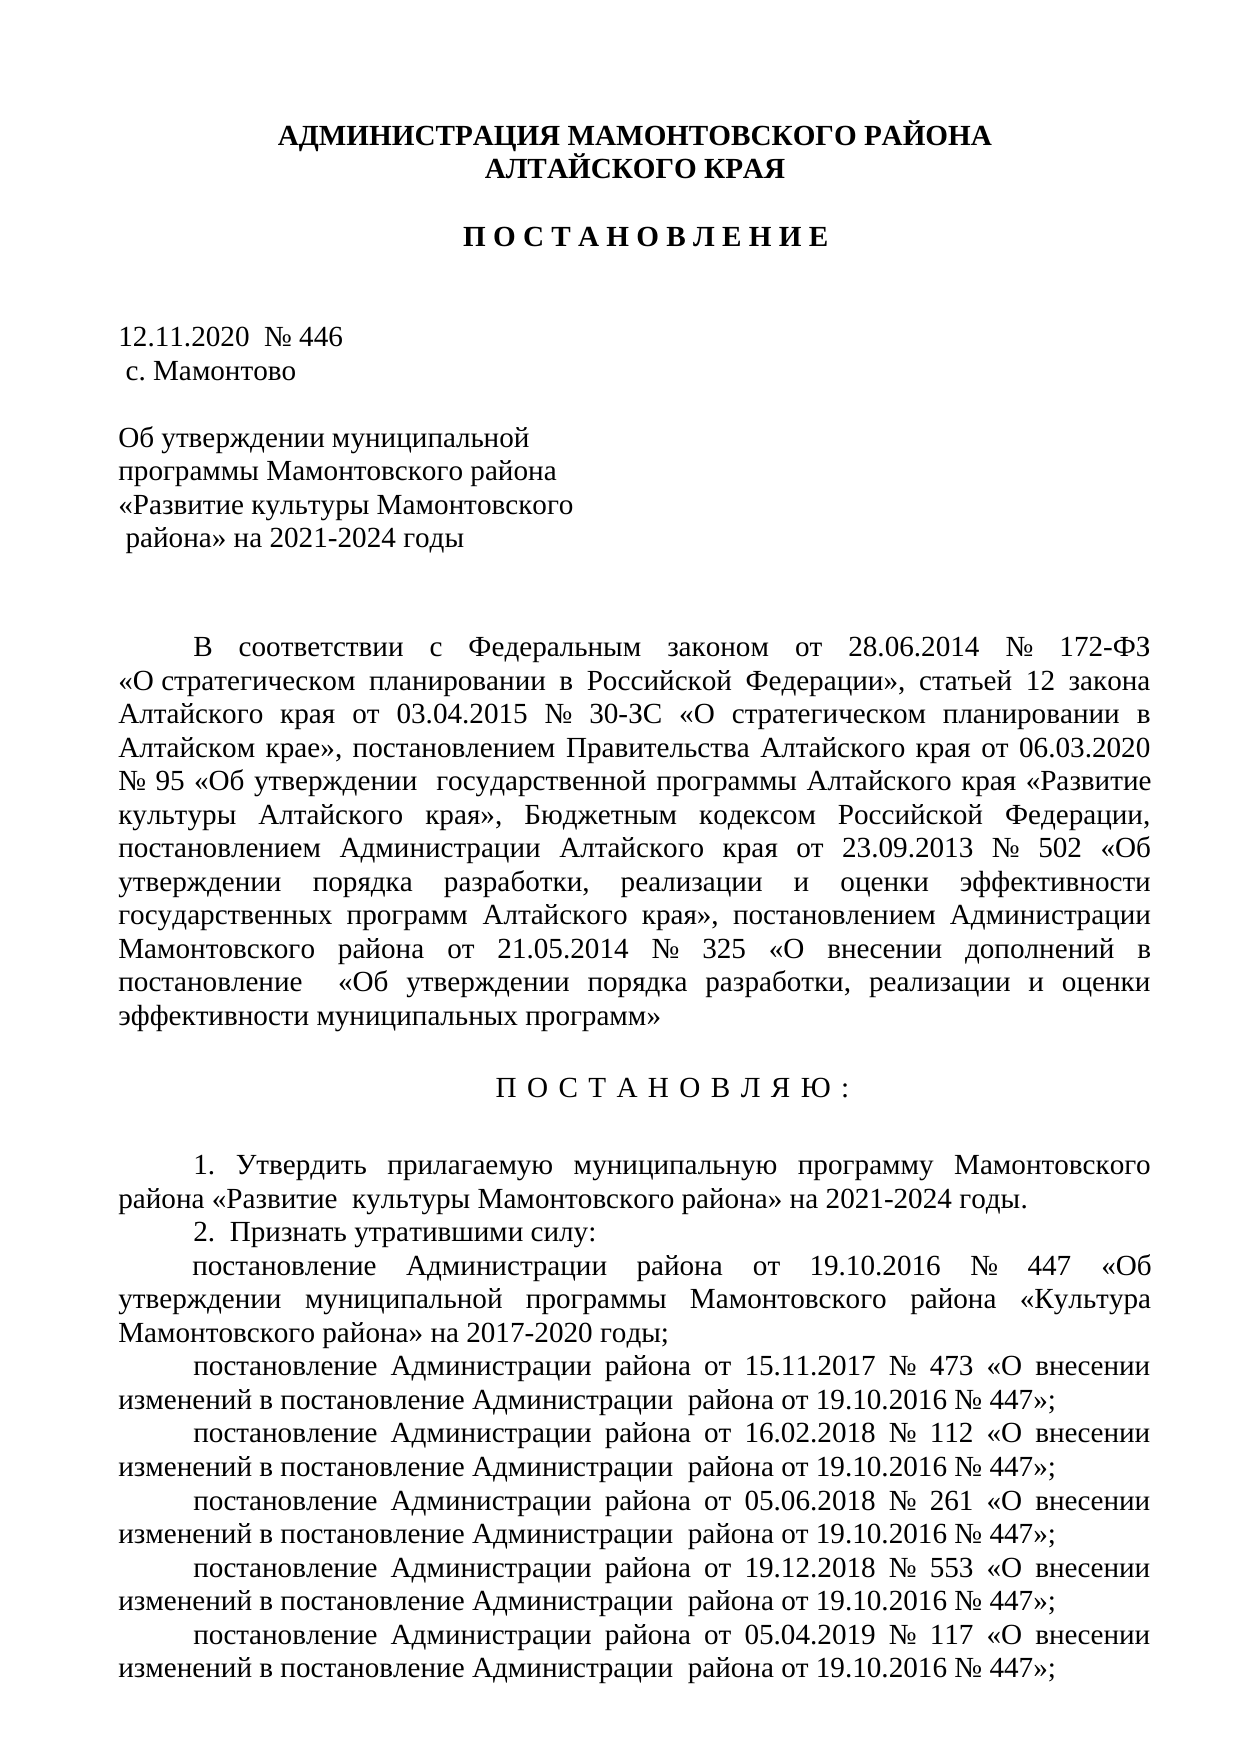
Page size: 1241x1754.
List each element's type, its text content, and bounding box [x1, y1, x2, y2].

text АДМИНИСТРАЦИЯ МАМОНТОВСКОГО РАЙОНА [118, 118, 1152, 152]
text 2. Признать утратившими силу: [118, 1214, 1152, 1248]
text с. Мамонтово [118, 353, 1152, 386]
text постановление Администрации района от 19.12.2018 № 553 «О внесении изменений в постановление Администрации района от 19.10.2016 № 447»; [118, 1550, 1152, 1617]
text района» на 2021-2024 годы [118, 521, 1152, 554]
text постановление Администрации района от 05.04.2019 № 117 «О внесении изменений в постановление Администрации района от 19.10.2016 № 447»; [118, 1617, 1152, 1684]
text АЛТАЙСКОГО КРАЯ [118, 152, 1152, 185]
subtitle П О С Т А Н О В Л Е Н И Е [193, 219, 1152, 252]
text «Развитие культуры Мамонтовского [118, 487, 1152, 521]
text В соответствии с Федеральным законом от 28.06.2014 № 172-ФЗ «О стратегическом планировании в Российской Федерации», статьей 12 закона Алтайского края от 03.04.2015 № 30-ЗС «О стратегическом планировании в Алтайском крае», постановлением Правительства Алтайского края от 06.03.2020 № 95 «Об утверждении государственной программы Алтайского края «Развитие культуры Алтайского края», Бюджетным кодексом Российской Федерации, постановлением Администрации Алтайского края от 23.09.2013 № 502 «Об утверждении порядка разработки, реализации и оценки эффективности государственных программ Алтайского края», постановлением Администрации Мамонтовского района от 21.05.2014 № 325 «О внесении дополнений в постановление «Об утверждении порядка разработки, реализации и оценки эффективности муниципальных программ» [118, 629, 1152, 1032]
text 1. Утвердить прилагаемую муниципальную программу Мамонтовского района «Развитие культуры Мамонтовского района» на 2021-2024 годы. [118, 1147, 1152, 1214]
text постановление Администрации района от 15.11.2017 № 473 «О внесении изменений в постановление Администрации района от 19.10.2016 № 447»; [118, 1348, 1152, 1416]
text постановление Администрации района от 16.02.2018 № 112 «О внесении изменений в постановление Администрации района от 19.10.2016 № 447»; [118, 1416, 1152, 1483]
text программы Мамонтовского района [118, 453, 1152, 487]
text ПОСТАНОВЛЯЮ: [118, 1070, 1152, 1104]
text постановление Администрации района от 19.10.2016 № 447 «Об утверждении муниципальной программы Мамонтовского района «Культура Мамонтовского района» на 2017-2020 годы; [118, 1248, 1152, 1348]
text 12.11.2020 № 446 [118, 319, 1152, 353]
text Об утверждении муниципальной [118, 420, 1152, 453]
text постановление Администрации района от 05.06.2018 № 261 «О внесении изменений в постановление Администрации района от 19.10.2016 № 447»; [118, 1483, 1152, 1550]
